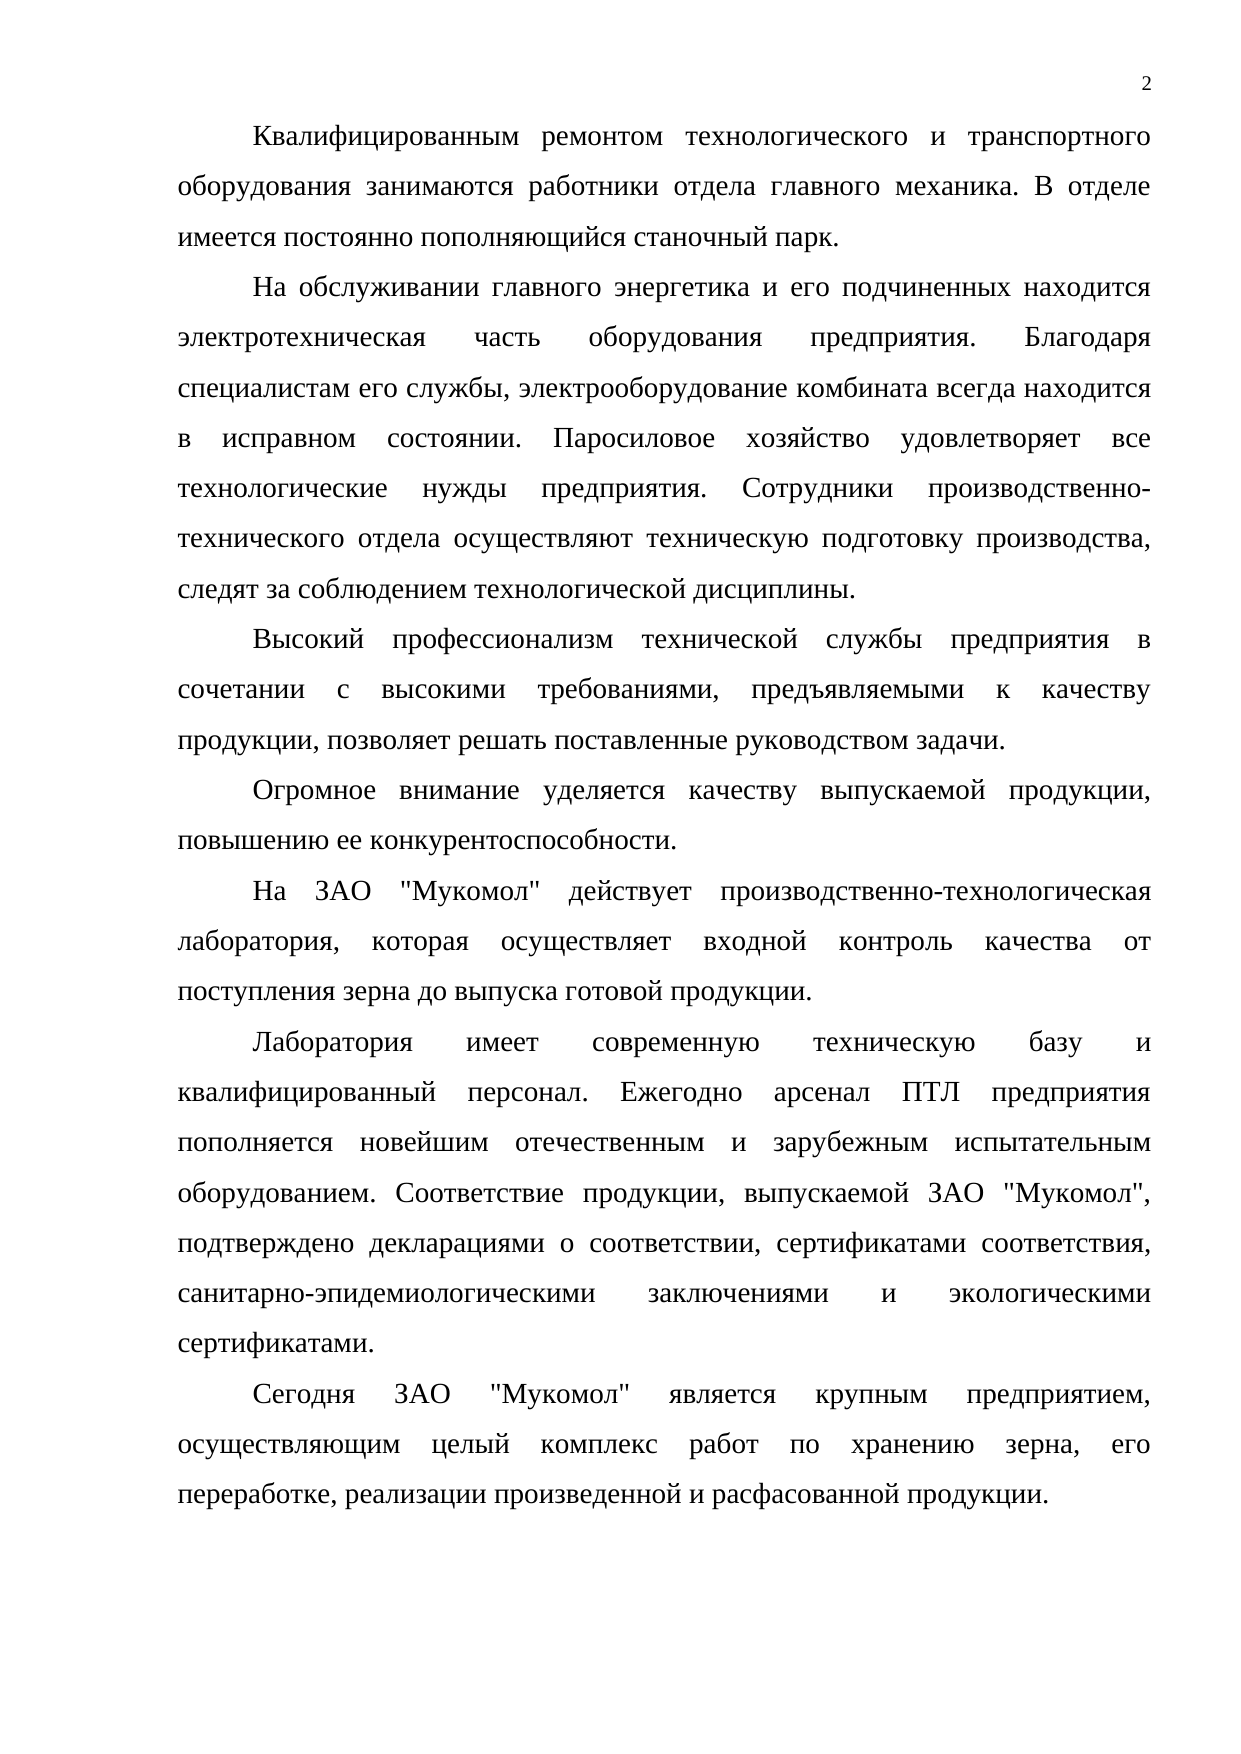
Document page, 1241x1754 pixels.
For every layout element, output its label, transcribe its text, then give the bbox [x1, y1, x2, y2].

text Высокий профессионализм технической службы предприятия в сочетании с высокими требованиями, предъявляемыми к качеству продукции, позволяет решать поставленные руководством задачи. [177, 621, 1152, 755]
text Огромное внимание уделяется качеству выпускаемой продукции, повышению ее конкурентоспособности. [177, 772, 1152, 856]
text Квалифицированным ремонтом технологического и транспортного оборудования занимаются работники отдела главного механика. В отделе имеется постоянно пополняющийся станочный парк. [177, 118, 1152, 252]
text Лаборатория имеет современную техническую базу и квалифицированный персонал. Ежегодно арсенал ПТЛ предприятия пополняется новейшим отечественным и зарубежным испытательным оборудованием. Соответствие продукции, выпускаемой ЗАО "Мукомол", подтверждено декларациями о соответствии, сертификатами соответствия, санитарно-эпидемиологическими заключениями и экологическими сертификатами. [177, 1024, 1152, 1359]
text На ЗАО "Мукомол" действует производственно-технологическая лаборатория, которая осуществляет входной контроль качества от поступления зерна до выпуска готовой продукции. [177, 873, 1152, 1007]
text Сегодня ЗАО "Мукомол" является крупным предприятием, осуществляющим целый комплекс работ по хранению зерна, его переработке, реализации произведенной и расфасованной продукции. [177, 1376, 1152, 1510]
text На обслуживании главного энергетика и его подчиненных находится электротехническая часть оборудования предприятия. Благодаря специалистам его службы, электрооборудование комбината всегда находится в исправном состоянии. Паросиловое хозяйство удовлетворяет все технологические нужды предприятия. Сотрудники производственно-технического отдела осуществляют техническую подготовку производства, следят за соблюдением технологической дисциплины. [177, 269, 1152, 604]
